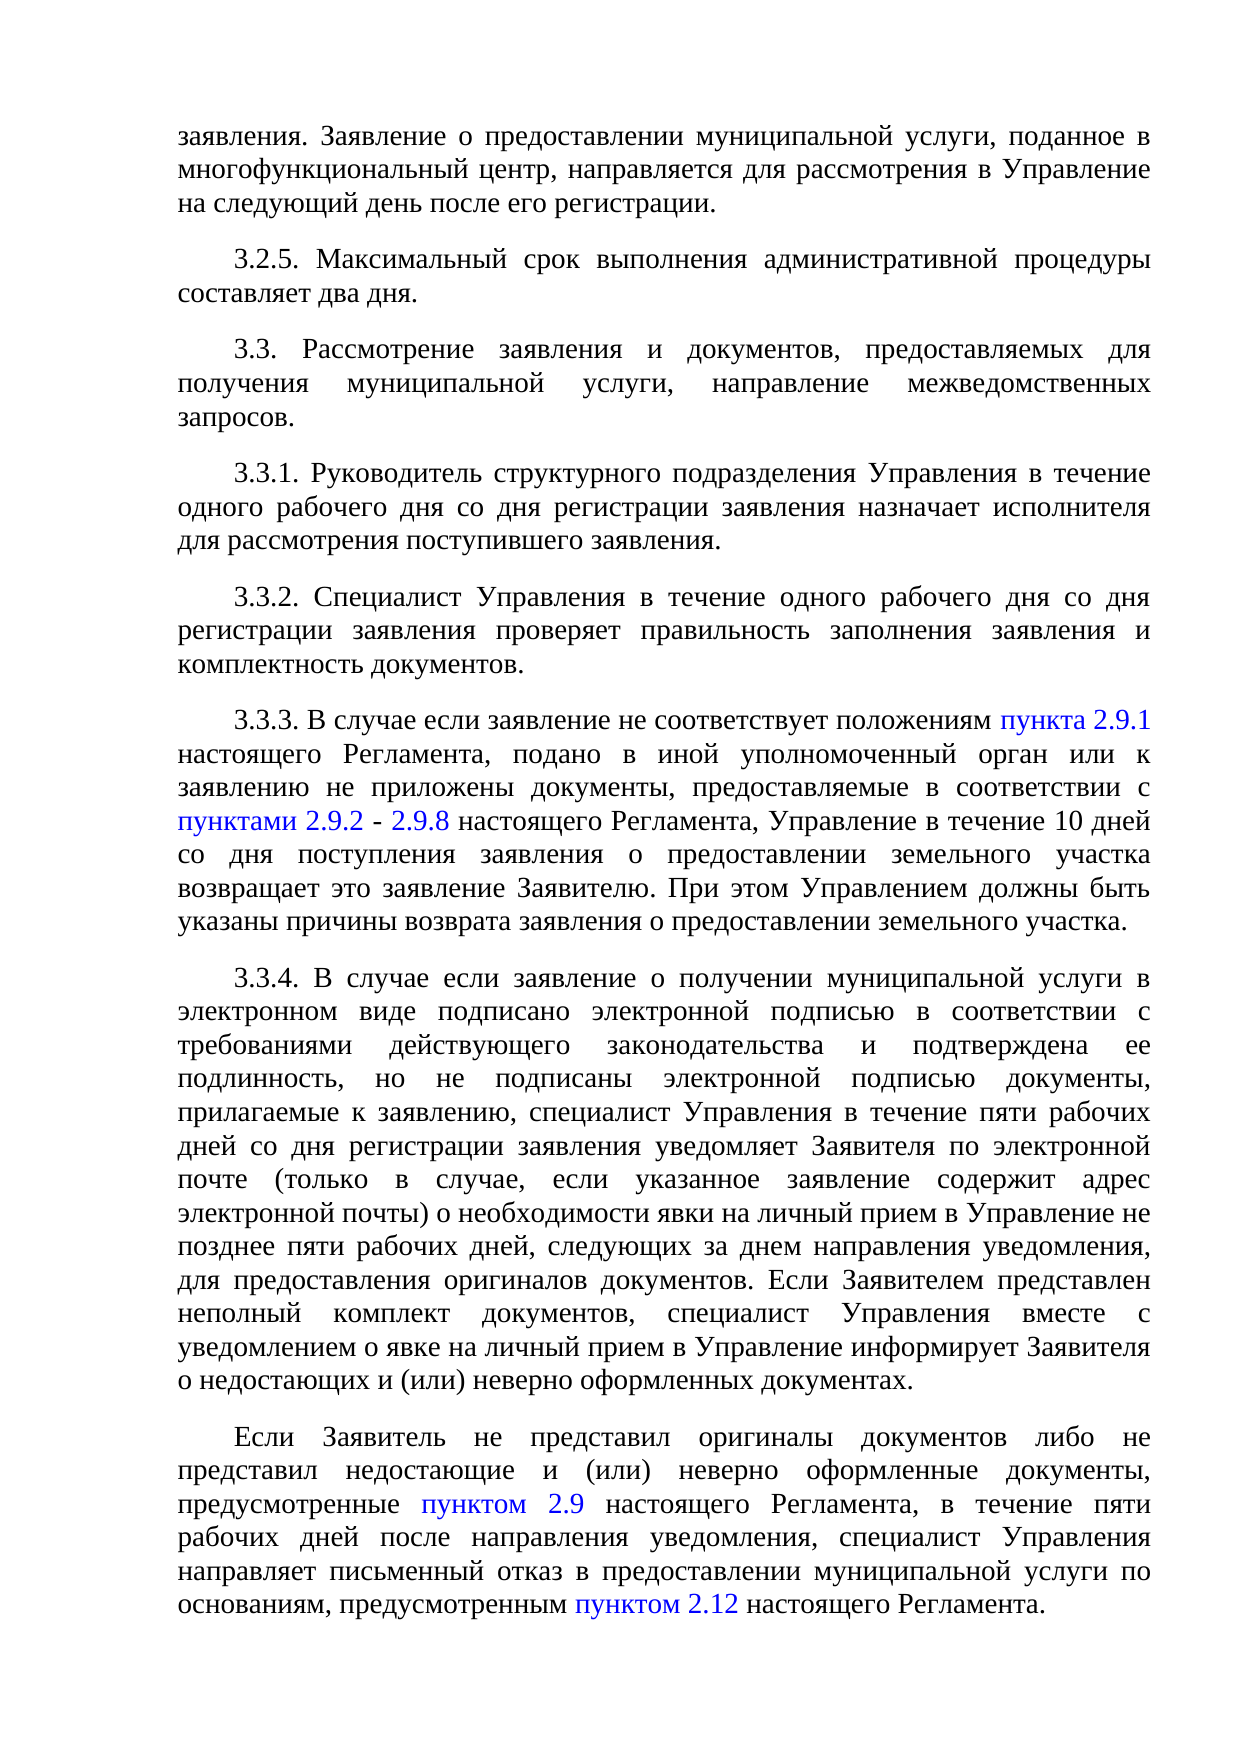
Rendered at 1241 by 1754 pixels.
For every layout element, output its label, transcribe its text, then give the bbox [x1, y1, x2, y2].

text 3.3.1. Руководитель структурного подразделения Управления в течение одного рабочего дня со дня регистрации заявления назначает исполнителя для рассмотрения поступившего заявления. [177, 455, 1152, 556]
text 3.3.4. В случае если заявление о получении муниципальной услуги в электронном виде подписано электронной подписью в соответствии с требованиями действующего законодательства и подтверждена ее подлинность, но не подписаны электронной подписью документы, прилагаемые к заявлению, специалист Управления в течение пяти рабочих дней со дня регистрации заявления уведомляет Заявителя по электронной почте (только в случае, если указанное заявление содержит адрес электронной почты) о необходимости явки на личный прием в Управление не позднее пяти рабочих дней, следующих за днем направления уведомления, для предоставления оригиналов документов. Если Заявителем представлен неполный комплект документов, специалист Управления вместе с уведомлением о явке на личный прием в Управление информирует Заявителя о недостающих и (или) неверно оформленных документах. [177, 960, 1152, 1396]
text 3.3.2. Специалист Управления в течение одного рабочего дня со дня регистрации заявления проверяет правильность заполнения заявления и комплектность документов. [177, 579, 1152, 679]
text 3.3.3. В случае если заявление не соответствует положениям пункта 2.9.1 настоящего Регламента, подано в иной уполномоченный орган или к заявлению не приложены документы, предоставляемые в соответствии с пунктами 2.9.2 - 2.9.8 настоящего Регламента, Управление в течение 10 дней со дня поступления заявления о предоставлении земельного участка возвращает это заявление Заявителю. При этом Управлением должны быть указаны причины возврата заявления о предоставлении земельного участка. [177, 702, 1152, 937]
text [177, 118, 1152, 219]
text 3.2.5. Максимальный срок выполнения административной процедуры составляет два дня. [177, 242, 1152, 309]
text 3.3. Рассмотрение заявления и документов, предоставляемых для получения муниципальной услуги, направление межведомственных запросов. [177, 332, 1152, 432]
text Если Заявитель не представил оригиналы документов либо не представил недостающие и (или) неверно оформленные документы, предусмотренные пунктом 2.9 настоящего Регламента, в течение пяти рабочих дней после направления уведомления, специалист Управления направляет письменный отказ в предоставлении муниципальной услуги по основаниям, предусмотренным пунктом 2.12 настоящего Регламента. [177, 1419, 1152, 1620]
